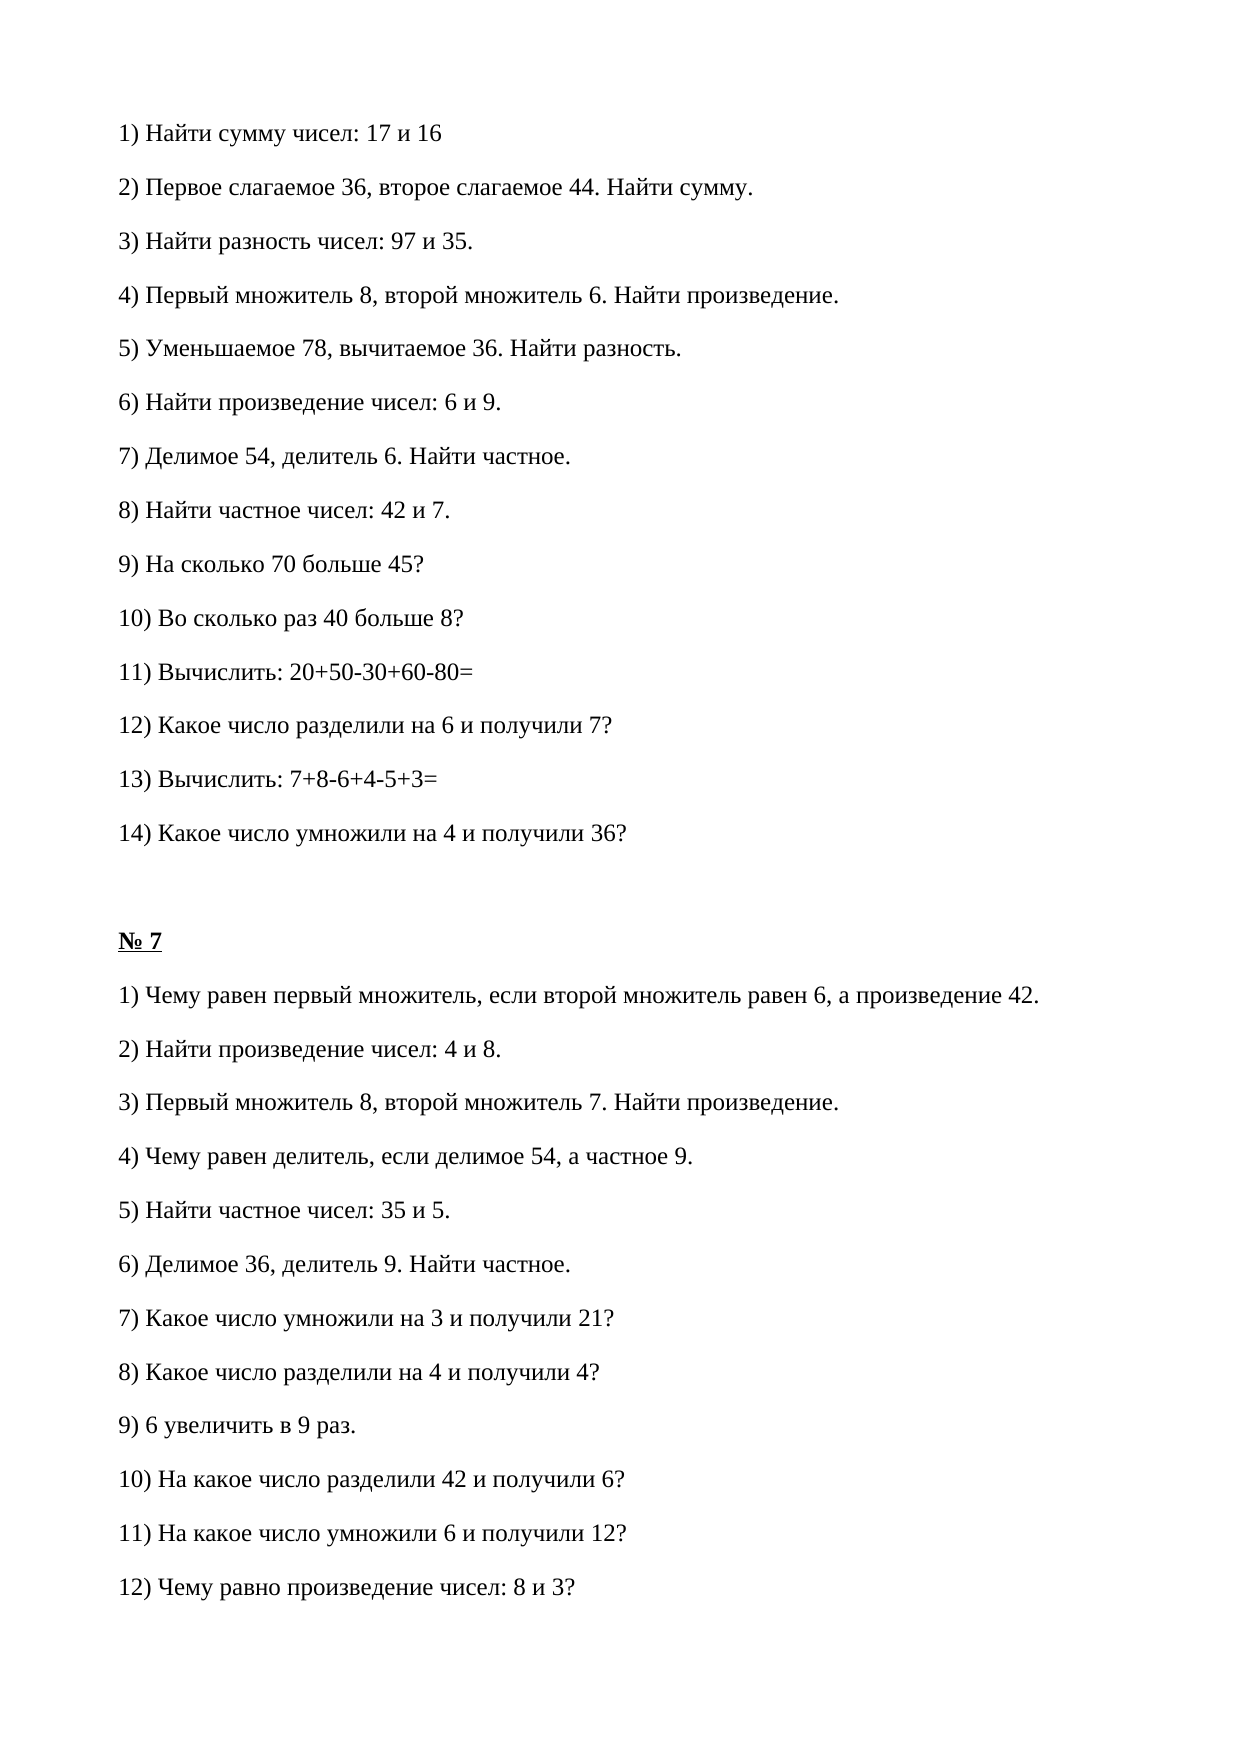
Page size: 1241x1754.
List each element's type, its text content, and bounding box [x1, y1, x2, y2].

text 4) Чему равен делитель, если делимое 54, а частное 9. [118, 1141, 1152, 1170]
text 9) На сколько 70 больше 45? [118, 549, 1152, 578]
text 4) Первый множитель 8, второй множитель 6. Найти произведение. [118, 280, 1152, 308]
text 5) Уменьшаемое 78, вычитаемое 36. Найти разность. [118, 333, 1152, 362]
text 11) На какое число умножили 6 и получили 12? [118, 1518, 1152, 1547]
text 8) Какое число разделили на 4 и получили 4? [118, 1357, 1152, 1386]
text 12) Какое число разделили на 6 и получили 7? [118, 711, 1152, 739]
text № 7 [118, 926, 1152, 955]
text 2) Первое слагаемое 36, второе слагаемое 44. Найти сумму. [118, 172, 1152, 201]
text 10) На какое число разделили 42 и получили 6? [118, 1464, 1152, 1493]
text 7) Какое число умножили на 3 и получили 21? [118, 1303, 1152, 1332]
text 2) Найти произведение чисел: 4 и 8. [118, 1034, 1152, 1062]
text 1) Чему равен первый множитель, если второй множитель равен 6, а произведение 42. [118, 980, 1152, 1008]
text 10) Во сколько раз 40 больше 8? [118, 603, 1152, 632]
text 3) Найти разность чисел: 97 и 35. [118, 226, 1152, 254]
text 14) Какое число умножили на 4 и получили 36? [118, 818, 1152, 847]
text 11) Вычислить: 20+50-30+60-80= [118, 657, 1152, 685]
text 9) 6 увеличить в 9 раз. [118, 1411, 1152, 1439]
text 5) Найти частное чисел: 35 и 5. [118, 1195, 1152, 1224]
text 12) Чему равно произведение чисел: 8 и 3? [118, 1572, 1152, 1601]
text 3) Первый множитель 8, второй множитель 7. Найти произведение. [118, 1087, 1152, 1116]
text 6) Найти произведение чисел: 6 и 9. [118, 387, 1152, 416]
text 8) Найти частное чисел: 42 и 7. [118, 495, 1152, 524]
text 13) Вычислить: 7+8-6+4-5+3= [118, 764, 1152, 793]
text 7) Делимое 54, делитель 6. Найти частное. [118, 441, 1152, 470]
text 1) Найти сумму чисел: 17 и 16 [118, 118, 1152, 147]
text 6) Делимое 36, делитель 9. Найти частное. [118, 1249, 1152, 1278]
